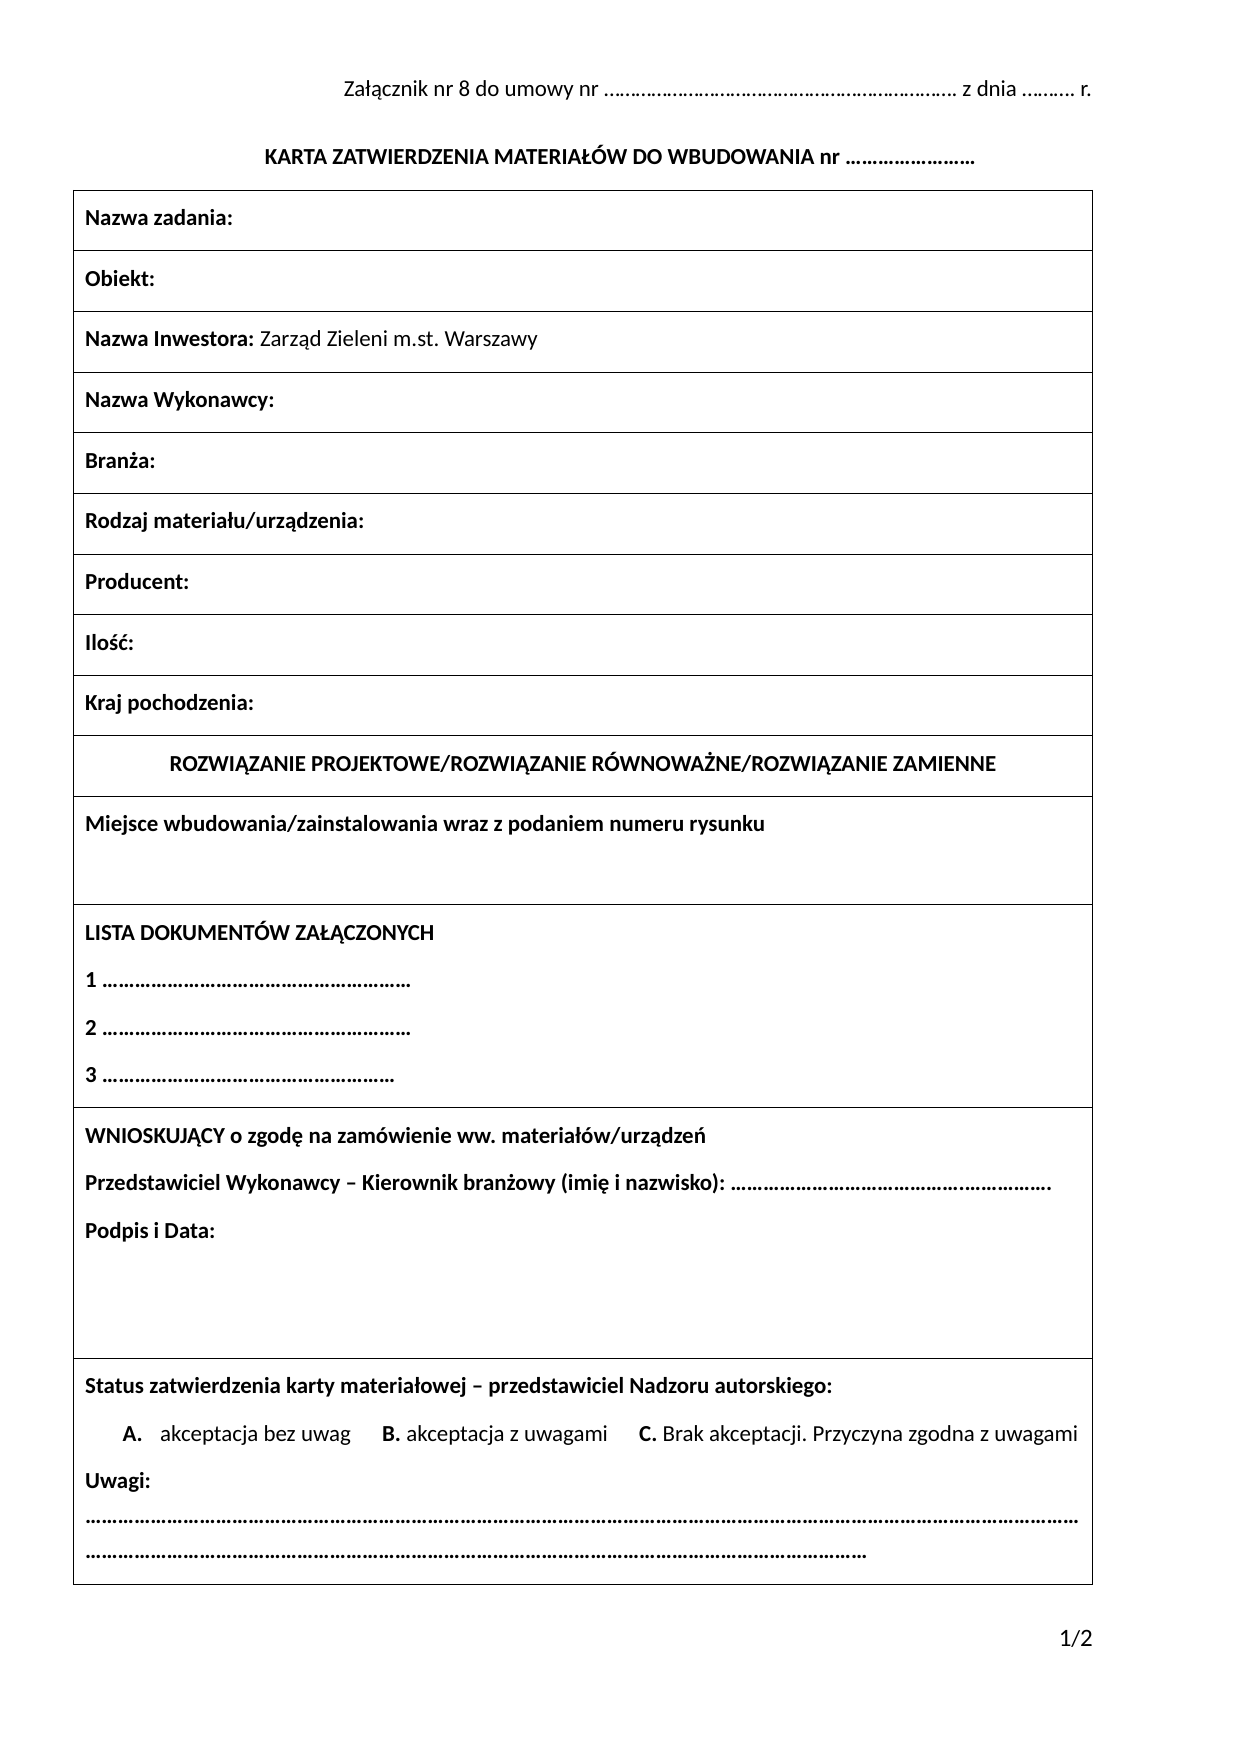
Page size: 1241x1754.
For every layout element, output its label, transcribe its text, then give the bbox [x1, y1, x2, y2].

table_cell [74, 1359, 1092, 1583]
table_cell Rodzaj materiału/urządzenia: [74, 494, 1092, 553]
table_cell ROZWIĄZANIE PROJEKTOWE/ROZWIĄZANIE RÓWNOWAŻNE/ROZWIĄZANIE ZAMIENNE [74, 736, 1092, 796]
table_cell Miejsce wbudowania/zainstalowania wraz z podaniem numeru rysunku [74, 797, 1092, 904]
table_cell Nazwa Inwestora: Zarząd Zieleni m.st. Warszawy [74, 312, 1092, 372]
table_cell Nazwa Wykonawcy: [74, 373, 1092, 432]
table_cell WNIOSKUJĄCY o zgodę na zamówienie ww. materiałów/urządzeń Przedstawiciel Wykonawcy – Kierownik branżowy (imię i nazwisko): …………………………………….……………. Podpis i Data: [74, 1108, 1092, 1358]
text KARTA ZATWIERDZENIA MATERIAŁÓW DO WBUDOWANIA nr …………………… [148, 142, 1093, 170]
table_cell LISTA DOKUMENTÓW ZAŁĄCZONYCH 1 ………………………………………………… 2 ………………………………………………… 3 ……………………………………………… [74, 905, 1092, 1107]
table_cell Producent: [74, 555, 1092, 614]
table_cell Kraj pochodzenia: [74, 676, 1092, 735]
table_header Nazwa zadania: [74, 191, 1092, 250]
table_cell Obiekt: [74, 251, 1092, 311]
table_cell Branża: [74, 433, 1092, 493]
table_cell Ilość: [74, 615, 1092, 675]
